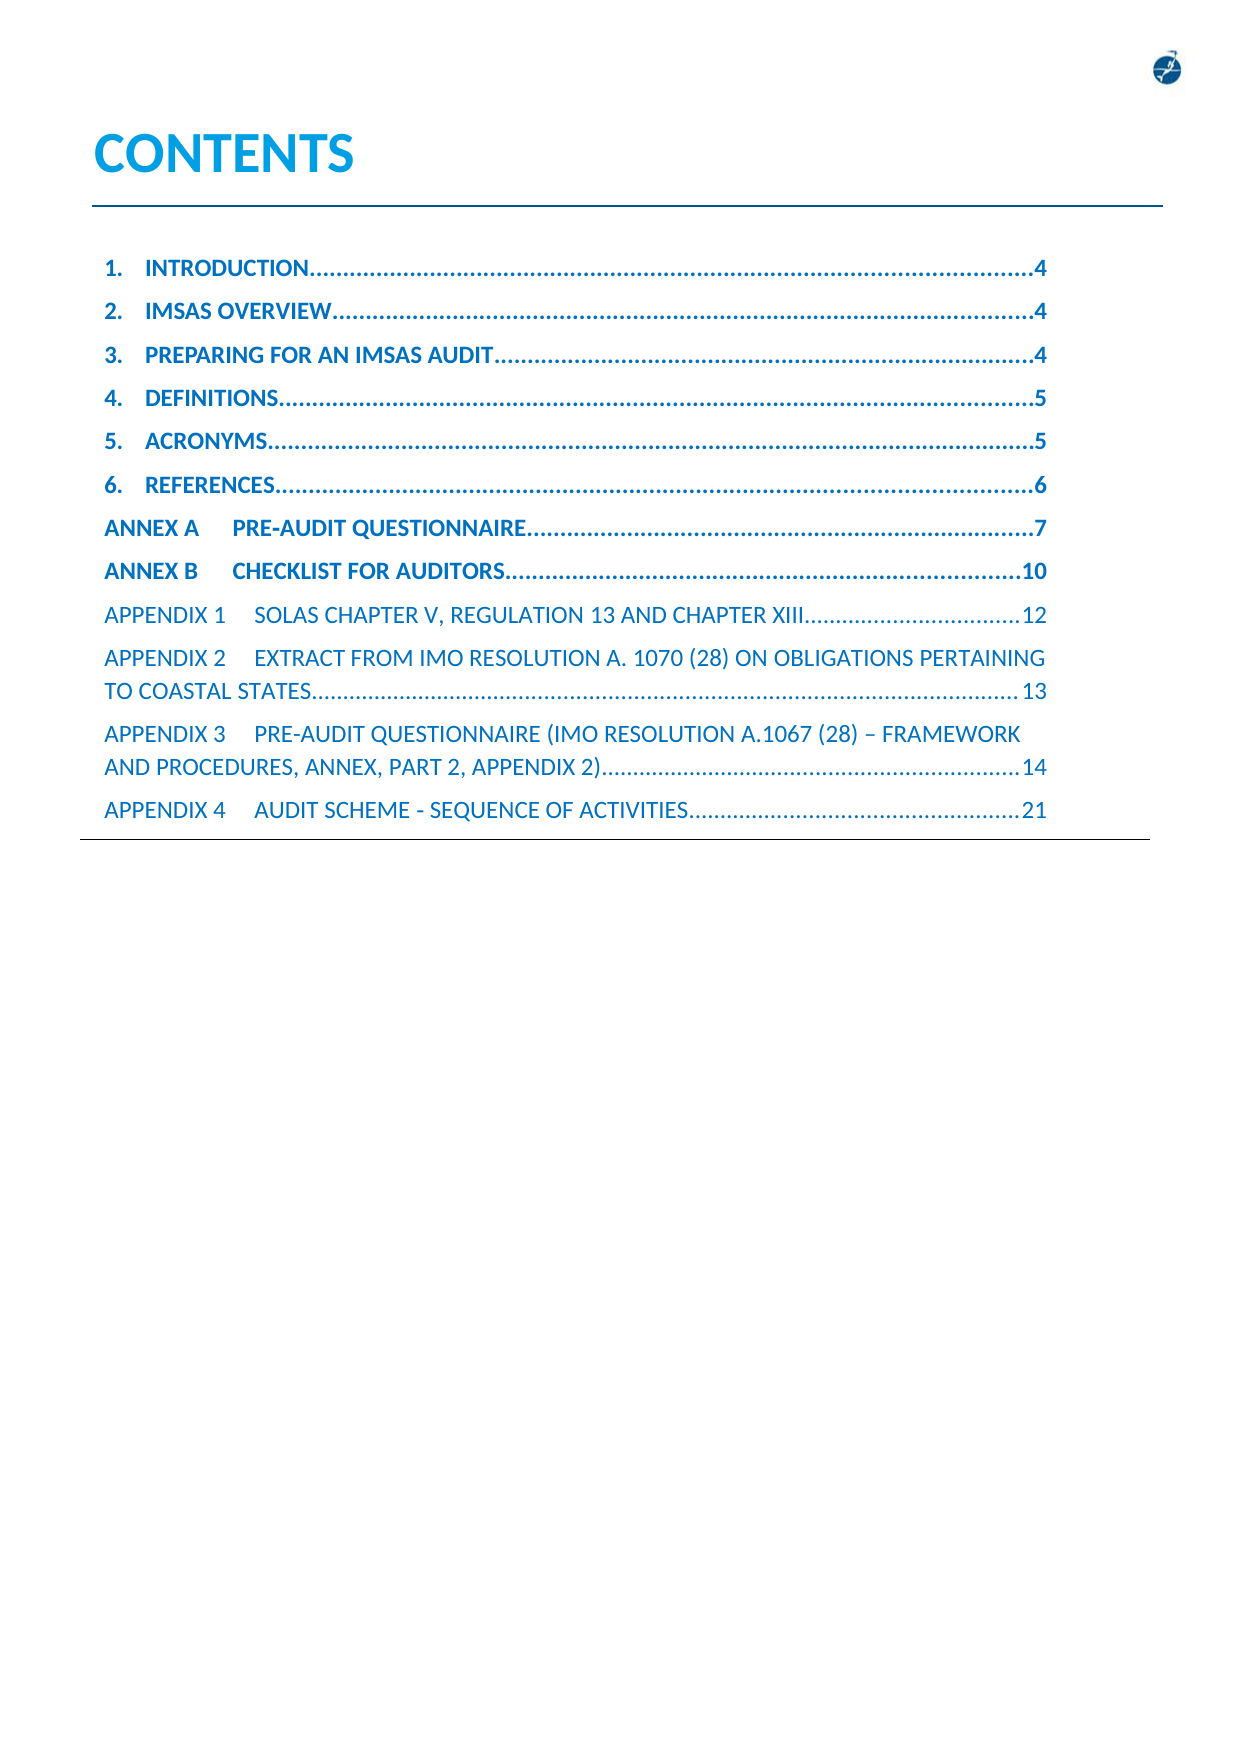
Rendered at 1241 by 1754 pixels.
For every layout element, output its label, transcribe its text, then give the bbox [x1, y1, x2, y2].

text 2. IMSAS OVERVIEW 4 [104, 296, 1047, 326]
text ANNEX B CHECKLIST FOR AUDITORS 10 [104, 556, 1047, 586]
text 3. PREPARING FOR AN IMSAS AUDIT 4 [104, 339, 1047, 369]
text APPENDIX 3 PRE-AUDIT QUESTIONNAIRE (IMO RESOLUTION A.1067 (28) – FRAMEWORK AND PROCEDURES, ANNEX, PART 2, APPENDIX 2) 14 [104, 718, 1047, 782]
subtitle CONTENTS [94, 117, 1044, 187]
text APPENDIX 2 EXTRACT FROM IMO RESOLUTION A. 1070 (28) ON OBLIGATIONS PERTAINING TO COASTAL STATES 13 [104, 642, 1047, 706]
text 6. REFERENCES 6 [104, 469, 1047, 499]
text APPENDIX 4 AUDIT SCHEME ‐ SEQUENCE OF ACTIVITIES 21 [104, 795, 1047, 825]
text APPENDIX 1 SOLAS CHAPTER V, REGULATION 13 AND CHAPTER XIII 12 [104, 599, 1047, 629]
text 1. INTRODUCTION 4 [104, 252, 1047, 283]
text 5. ACRONYMS 5 [104, 426, 1047, 456]
text 4. DEFINITIONS 5 [104, 382, 1047, 413]
picture [1122, 1, 1239, 119]
text ANNEX A PRE‐AUDIT QUESTIONNAIRE 7 [104, 512, 1047, 543]
